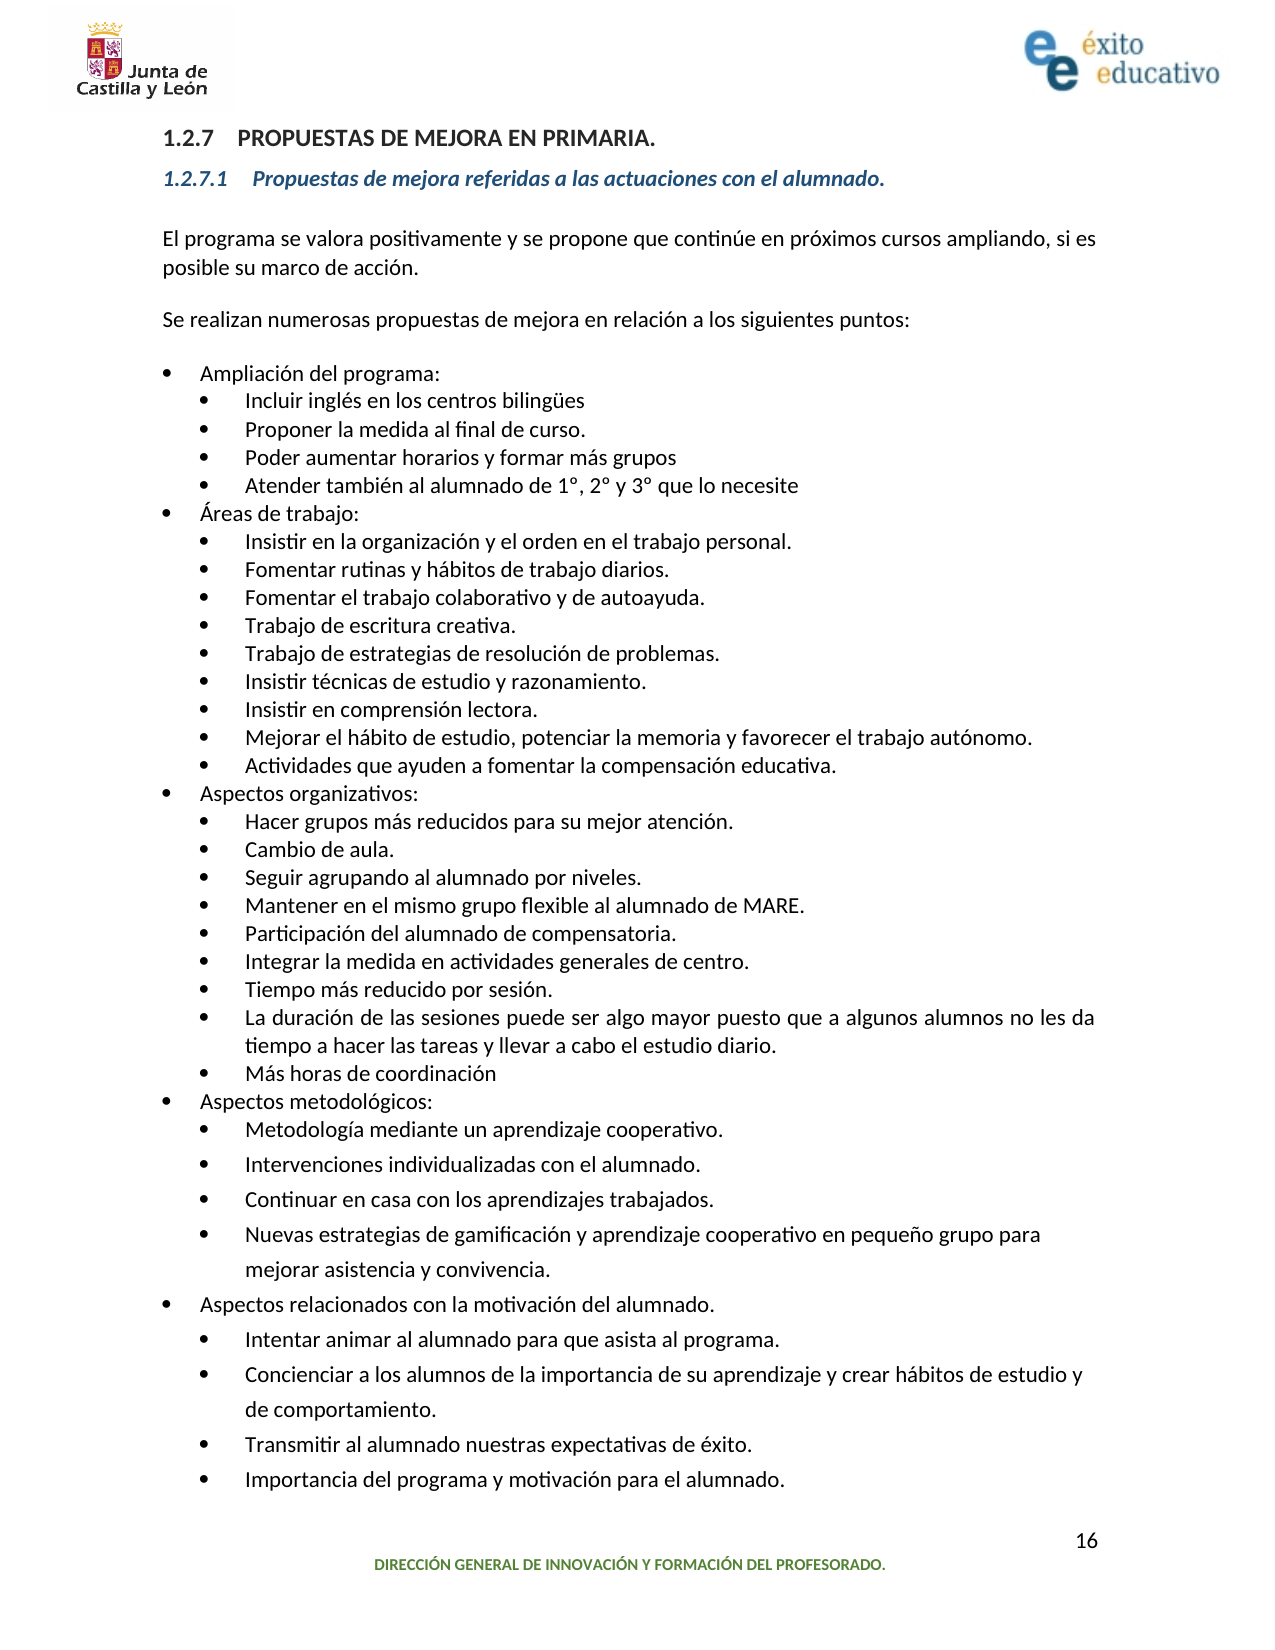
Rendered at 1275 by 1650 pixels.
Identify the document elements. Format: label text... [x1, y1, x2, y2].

subtitle PROPUESTAS DE MEJORA EN PRIMARIA. [162, 122, 1098, 153]
list Hacer grupos más reducidos para su mejor atención. [200, 807, 1098, 835]
list La duración de las sesiones puede ser algo mayor puesto que a algunos alumnos no les da tiempo a hacer las tareas y llevar a cabo el estudio diario. [200, 1003, 1098, 1059]
list Insistir en la organización y el orden en el trabajo personal. [200, 527, 1098, 555]
list Insistir en comprensión lectora. [200, 695, 1098, 723]
list Integrar la medida en actividades generales de centro. [200, 947, 1098, 975]
list Insistir técnicas de estudio y razonamiento. [200, 667, 1098, 695]
list Trabajo de estrategias de resolución de problemas. [200, 639, 1098, 667]
text Se realizan numerosas propuestas de mejora en relación a los siguientes puntos: [162, 306, 1098, 334]
list Incluir inglés en los centros bilingües [200, 387, 1098, 415]
list Proponer la medida al final de curso. [200, 415, 1098, 443]
picture [1008, 23, 1236, 99]
list Cambio de aula. [200, 835, 1098, 863]
list Aspectos organizativos: [162, 779, 1098, 807]
list Intervenciones individualizadas con el alumnado. [200, 1150, 1098, 1178]
list Participación del alumnado de compensatoria. [200, 919, 1098, 947]
list Importancia del programa y motivación para el alumnado. [200, 1465, 1098, 1493]
list Fomentar rutinas y hábitos de trabajo diarios. [200, 555, 1098, 583]
list Aspectos relacionados con la motivación del alumnado. [162, 1290, 1098, 1318]
list Transmitir al alumnado nuestras expectativas de éxito. [200, 1430, 1098, 1458]
list Áreas de trabajo: [162, 499, 1098, 527]
list Poder aumentar horarios y formar más grupos [200, 443, 1098, 471]
list Concienciar a los alumnos de la importancia de su aprendizaje y crear hábitos de estudio y de comportamiento. [200, 1360, 1098, 1423]
picture [47, 6, 235, 111]
list Tiempo más reducido por sesión. [200, 975, 1098, 1003]
list Más horas de coordinación [200, 1059, 1098, 1087]
list Intentar animar al alumnado para que asista al programa. [200, 1325, 1098, 1353]
list Fomentar el trabajo colaborativo y de autoayuda. [200, 583, 1098, 611]
list Ampliación del programa: [163, 359, 1098, 387]
list Mejorar el hábito de estudio, potenciar la memoria y favorecer el trabajo autónomo. [200, 723, 1098, 751]
list Continuar en casa con los aprendizajes trabajados. [200, 1185, 1098, 1213]
list Nuevas estrategias de gamificación y aprendizaje cooperativo en pequeño grupo para mejorar asistencia y convivencia. [200, 1220, 1098, 1283]
list Aspectos metodológicos: [162, 1087, 1098, 1115]
subtitle Propuestas de mejora referidas a las actuaciones con el alumnado. [162, 164, 1098, 193]
list Mantener en el mismo grupo flexible al alumnado de MARE. [200, 891, 1098, 919]
list Atender también al alumnado de 1º, 2º y 3º que lo necesite [200, 471, 1098, 499]
list Trabajo de escritura creativa. [200, 611, 1098, 639]
list Actividades que ayuden a fomentar la compensación educativa. [200, 751, 1098, 779]
text El programa se valora positivamente y se propone que continúe en próximos cursos ampliando, si es posible su marco de acción. [162, 224, 1098, 281]
list Metodología mediante un aprendizaje cooperativo. [200, 1115, 1098, 1143]
list Seguir agrupando al alumnado por niveles. [200, 863, 1098, 891]
